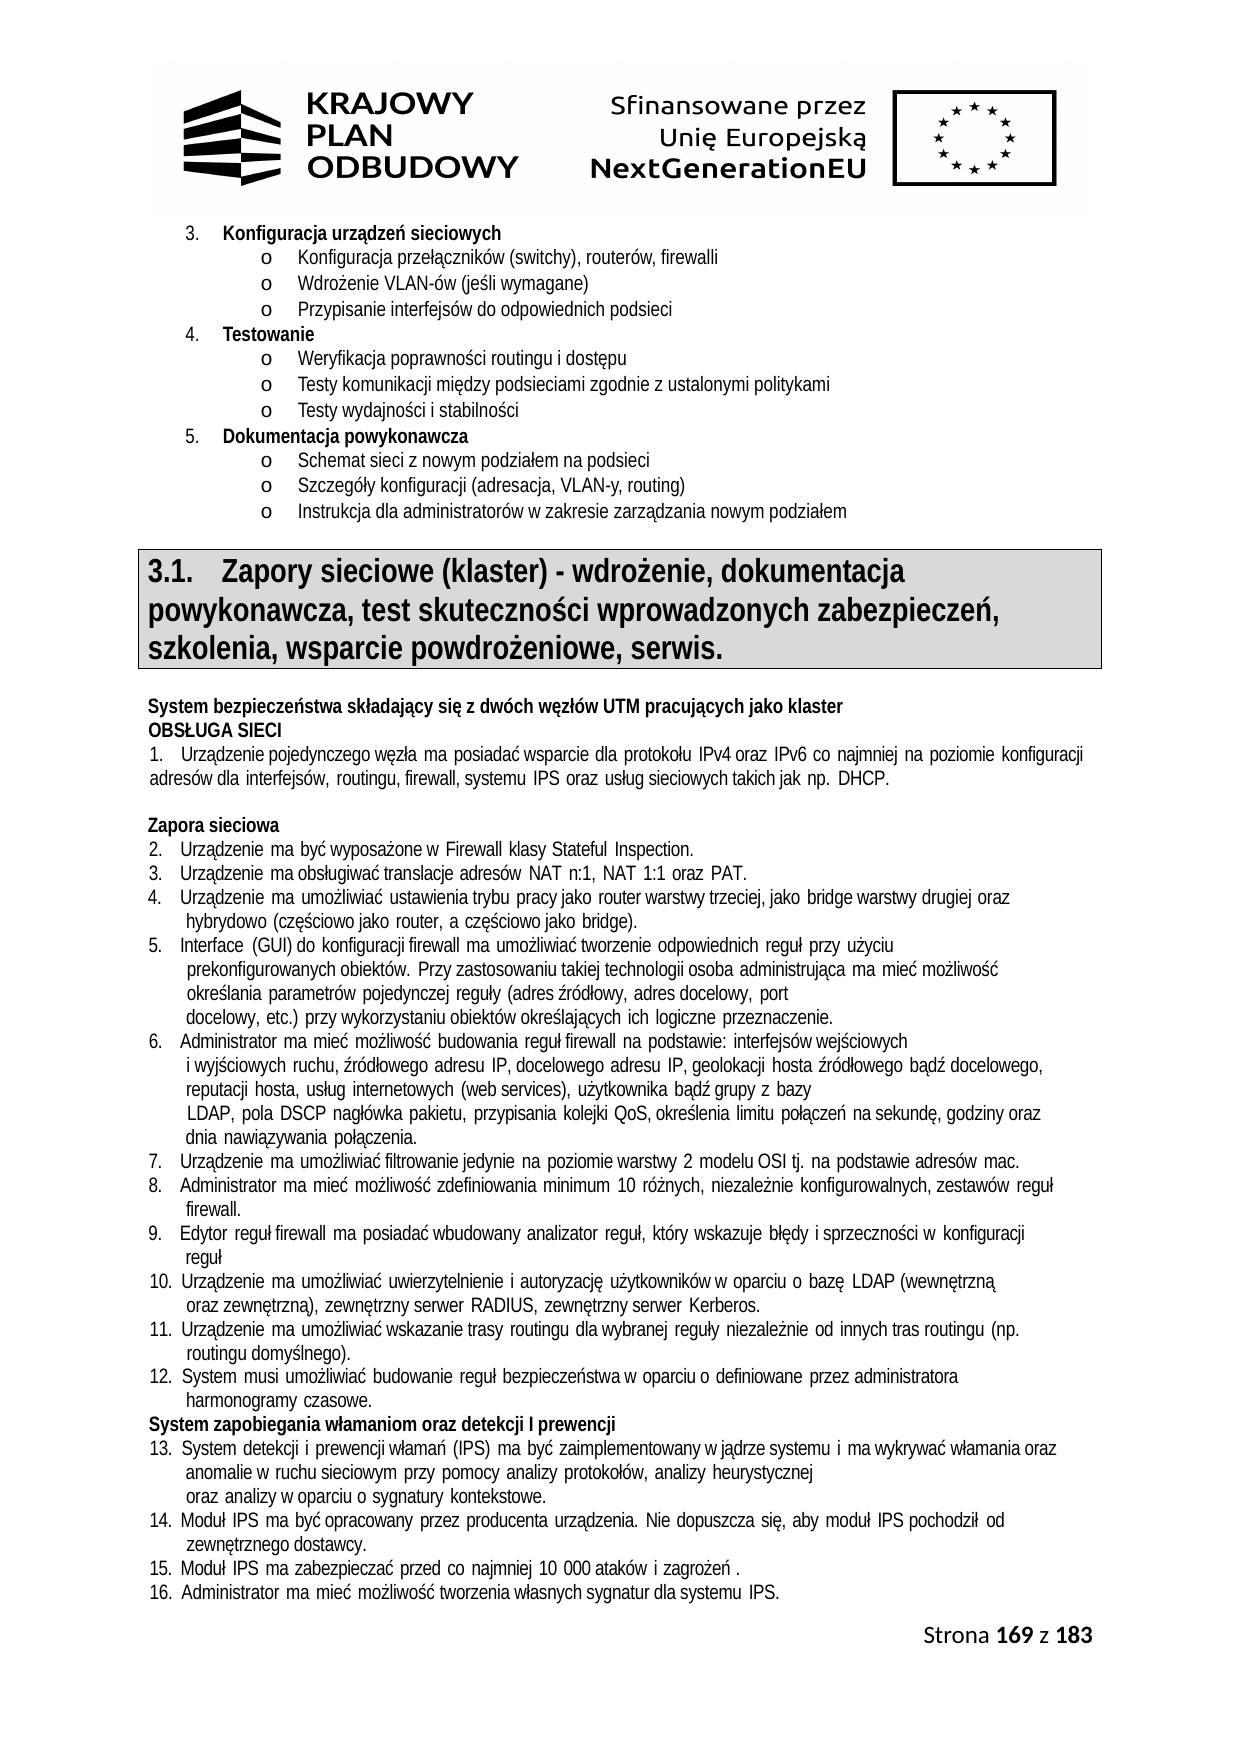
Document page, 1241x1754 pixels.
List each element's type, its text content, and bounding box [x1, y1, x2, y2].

text prekonfigurowanych obiektów. Przy zastosowaniu takiej technologii osoba administrująca ma mieć możliwość określania parametrów pojedynczej reguły (adres źródłowy, adres docelowy, port [187, 957, 1064, 1005]
text 8. Administrator ma mieć możliwość zdefiniowania minimum 10 różnych, niezależnie konfigurowalnych, zestawów reguł firewall. [148, 1173, 1088, 1221]
text i wyjściowych ruchu, źródłowego adresu IP, docelowego adresu IP, geolokacji hosta źródłowego bądź docelowego, reputacji hosta, usług internetowych (web services), użytkownika bądź grupy z bazy [186, 1053, 1084, 1101]
text System zapobiegania włamaniom oraz detekcji I prewencji [149, 1412, 1093, 1436]
text 3. Urządzenie ma obsługiwać translacje adresów NAT n:1, NAT 1:1 oraz PAT. [148, 861, 1093, 885]
list Testowanie [185, 322, 1093, 346]
list Przypisanie interfejsów do odpowiednich podsieci [260, 297, 1093, 322]
text 7. Urządzenie ma umożliwiać filtrowanie jedynie na poziomie warstwy 2 modelu OSI tj. na podstawie adresów mac. [148, 1149, 1058, 1173]
text System bezpieczeństwa składający się z dwóch węzłów UTM pracujących jako klaster [148, 693, 1093, 717]
text 1. Urządzenie pojedynczego węzła ma posiadać wsparcie dla protokołu IPv4 oraz IPv6 co najmniej na poziomie konfiguracji adresów dla interfejsów, routingu, firewall, systemu IPS oraz usług sieciowych takich jak np. DHCP. [149, 741, 1093, 789]
list Konfiguracja przełączników (switchy), routerów, firewalli [260, 245, 1093, 271]
text 2. Urządzenie ma być wyposażone w Firewall klasy Stateful Inspection. [149, 837, 1093, 861]
text 5. Interface (GUI) do konfiguracji firewall ma umożliwiać tworzenie odpowiednich reguł przy użyciu [148, 933, 1093, 957]
text OBSŁUGA SIECI [148, 717, 1093, 741]
list Testy wydajności i stabilności [260, 398, 1093, 423]
text 9. Edytor reguł firewall ma posiadać wbudowany analizator reguł, który wskazuje błędy i sprzeczności w konfiguracji reguł [148, 1221, 1063, 1268]
list Weryfikacja poprawności routingu i dostępu [260, 346, 1093, 372]
text 12. System musi umożliwiać budowanie reguł bezpieczeństwa w oparciu o definiowane przez administratora harmonogramy czasowe. [149, 1364, 977, 1412]
list Testy komunikacji między podsieciami zgodnie z ustalonymi politykami [260, 372, 1093, 398]
text 16. Administrator ma mieć możliwość tworzenia własnych sygnatur dla systemu IPS. [149, 1580, 1093, 1604]
text 4. Urządzenie ma umożliwiać ustawienia trybu pracy jako router warstwy trzeciej, jako bridge warstwy drugiej oraz hybrydowo (częściowo jako router, a częściowo jako bridge). [148, 885, 1073, 933]
text 10. Urządzenie ma umożliwiać uwierzytelnienie i autoryzację użytkowników w oparciu o bazę LDAP (wewnętrzną oraz zewnętrzną), zewnętrzny serwer RADIUS, zewnętrzny serwer Kerberos. [149, 1268, 1031, 1316]
text oraz analizy w oparciu o sygnatury kontekstowe. [186, 1484, 1093, 1508]
text 11. Urządzenie ma umożliwiać wskazanie trasy routingu dla wybranej reguły niezależnie od innych tras routingu (np. routingu domyślnego). [149, 1316, 1063, 1364]
text Zapora sieciowa [148, 813, 1093, 837]
text 6. Administrator ma mieć możliwość budowania reguł firewall na podstawie: interfejsów wejściowych [148, 1029, 1093, 1053]
text 14. Moduł IPS ma być opracowany przez producenta urządzenia. Nie dopuszcza się, aby moduł IPS pochodził od zewnętrznego dostawcy. [149, 1508, 1023, 1556]
text 3.1. Zapory sieciowe (klaster) - wdrożenie, dokumentacja powykonawcza, test skuteczności wprowadzonych zabezpieczeń, szkolenia, wsparcie powdrożeniowe, serwis. [139, 550, 1101, 668]
list Instrukcja dla administratorów w zakresie zarządzania nowym podziałem [260, 499, 1093, 525]
picture [147, 59, 1093, 218]
list Konfiguracja urządzeń sieciowych [185, 221, 1093, 245]
list Dokumentacja powykonawcza [185, 423, 1093, 447]
list Szczegóły konfiguracji (adresacja, VLAN-y, routing) [260, 473, 1093, 499]
text docelowy, etc.) przy wykorzystaniu obiektów określających ich logiczne przeznaczenie. [186, 1005, 1093, 1029]
text 13. System detekcji i prewencji włamań (IPS) ma być zaimplementowany w jądrze systemu i ma wykrywać włamania oraz anomalie w ruchu sieciowym przy pomocy analizy protokołów, analizy heurystycznej [149, 1436, 1093, 1484]
list Schemat sieci z nowym podziałem na podsieci [260, 447, 1093, 473]
text LDAP, pola DSCP nagłówka pakietu, przypisania kolejki QoS, określenia limitu połączeń na sekundę, godziny oraz dnia nawiązywania połączenia. [185, 1101, 1062, 1149]
list Wdrożenie VLAN-ów (jeśli wymagane) [260, 271, 1093, 297]
text 15. Moduł IPS ma zabezpieczać przed co najmniej 10 000 ataków i zagrożeń . [149, 1556, 1093, 1580]
